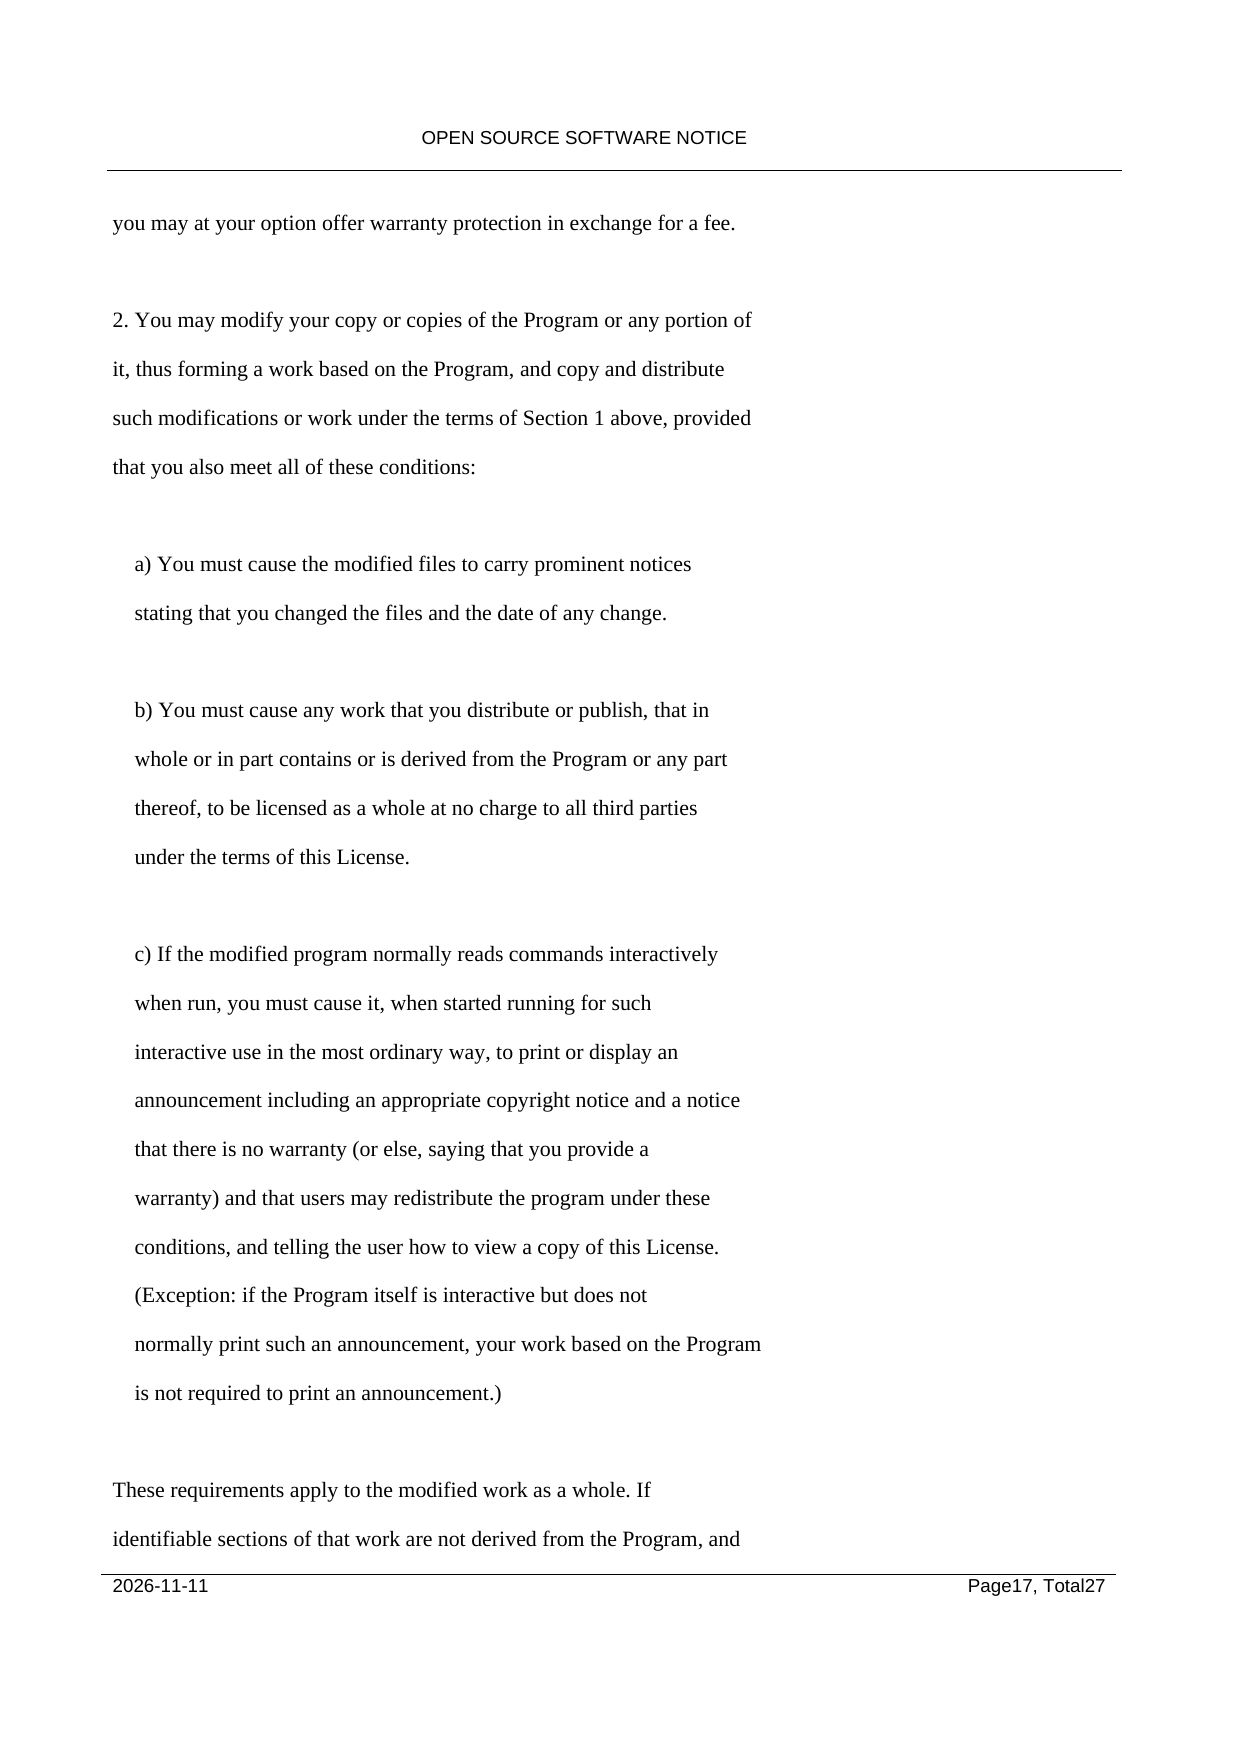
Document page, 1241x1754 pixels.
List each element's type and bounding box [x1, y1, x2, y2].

text [112, 206, 1128, 1555]
